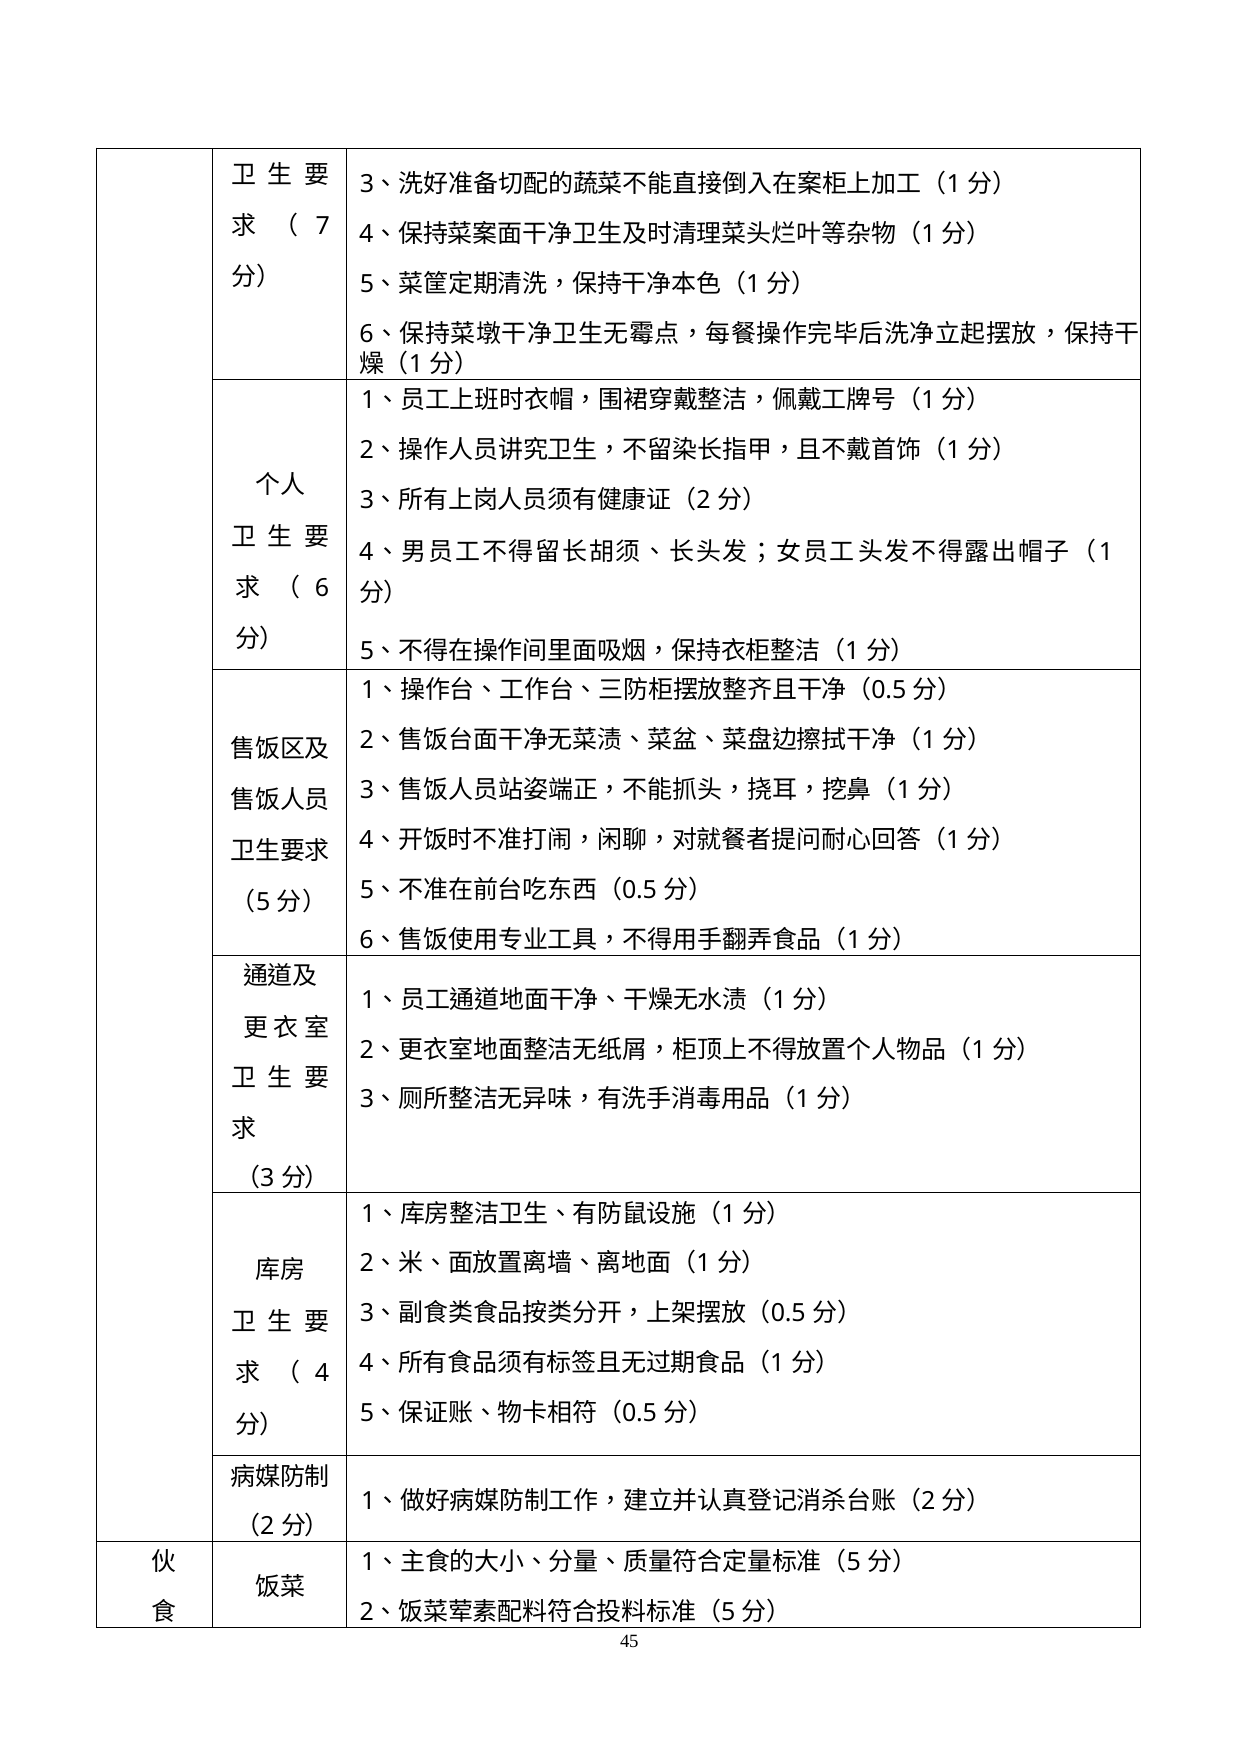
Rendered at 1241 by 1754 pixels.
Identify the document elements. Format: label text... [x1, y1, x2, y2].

table_cell 1、库房整洁卫生、有防鼠设施（1 分） 2、米、面放置离墙、离地面（1 分） 3、副食类食品按类分开，上架摆放（0.5 分） 4、所有食品须有标签且无过期食品（1 分） 5、保证账、物卡相符（0.5 分） [347, 1193, 1140, 1455]
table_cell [347, 149, 1140, 379]
table_cell 伙 食 质 量 （30 分） [97, 1542, 212, 1627]
table_cell 售饭区及售饭人员卫生要求（5 分） [213, 670, 346, 954]
table_cell 1、操作台、工作台、三防柜摆放整齐且干净（0.5 分） 2、售饭台面干净无菜渍、菜盆、菜盘边擦拭干净（1 分） 3、售饭人员站姿端正，不能抓头，挠耳，挖鼻（1 分） 4、开饭时不准打闹，闲聊，对就餐者提问耐心回答（1 分） 5、不准在前台吃东西（0.5 分） 6、售饭使用专业工具，不得用手翻弄食品（1 分） [347, 670, 1140, 954]
table_cell 个人 卫生要求（6 分） [213, 380, 346, 669]
table_cell 饭菜 花色品种 质量要求（30 分） [213, 1542, 346, 1627]
table_cell 库房 卫生要求（4 分） [213, 1193, 346, 1455]
table_cell 1、员工通道地面干净、干燥无水渍（1 分） 2、更衣室地面整洁无纸屑，柜顶上不得放置个人物品（1 分） 3、厕所整洁无异味，有洗手消毒用品（1 分） [347, 956, 1140, 1192]
table_cell 通道及 更衣室卫生要求 （3 分） [213, 956, 346, 1192]
table_cell 病媒防制 （2 分） [213, 1456, 346, 1541]
table_cell 1、做好病媒防制工作，建立并认真登记消杀台账（2 分） [347, 1456, 1140, 1541]
table_cell 1、员工上班时衣帽，围裙穿戴整洁，佩戴工牌号（1 分） 2、操作人员讲究卫生，不留染长指甲，且不戴首饰（1 分） 3、所有上岗人员须有健康证（2 分） 4、男员工不得留长胡须、长头发；女员工头发不得露出帽子（1分） 5、不得在操作间里面吸烟，保持衣柜整洁（1 分） [347, 380, 1140, 669]
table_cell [347, 1542, 1140, 1627]
table_cell 粗加工卫生要求（7 分） [213, 149, 346, 379]
